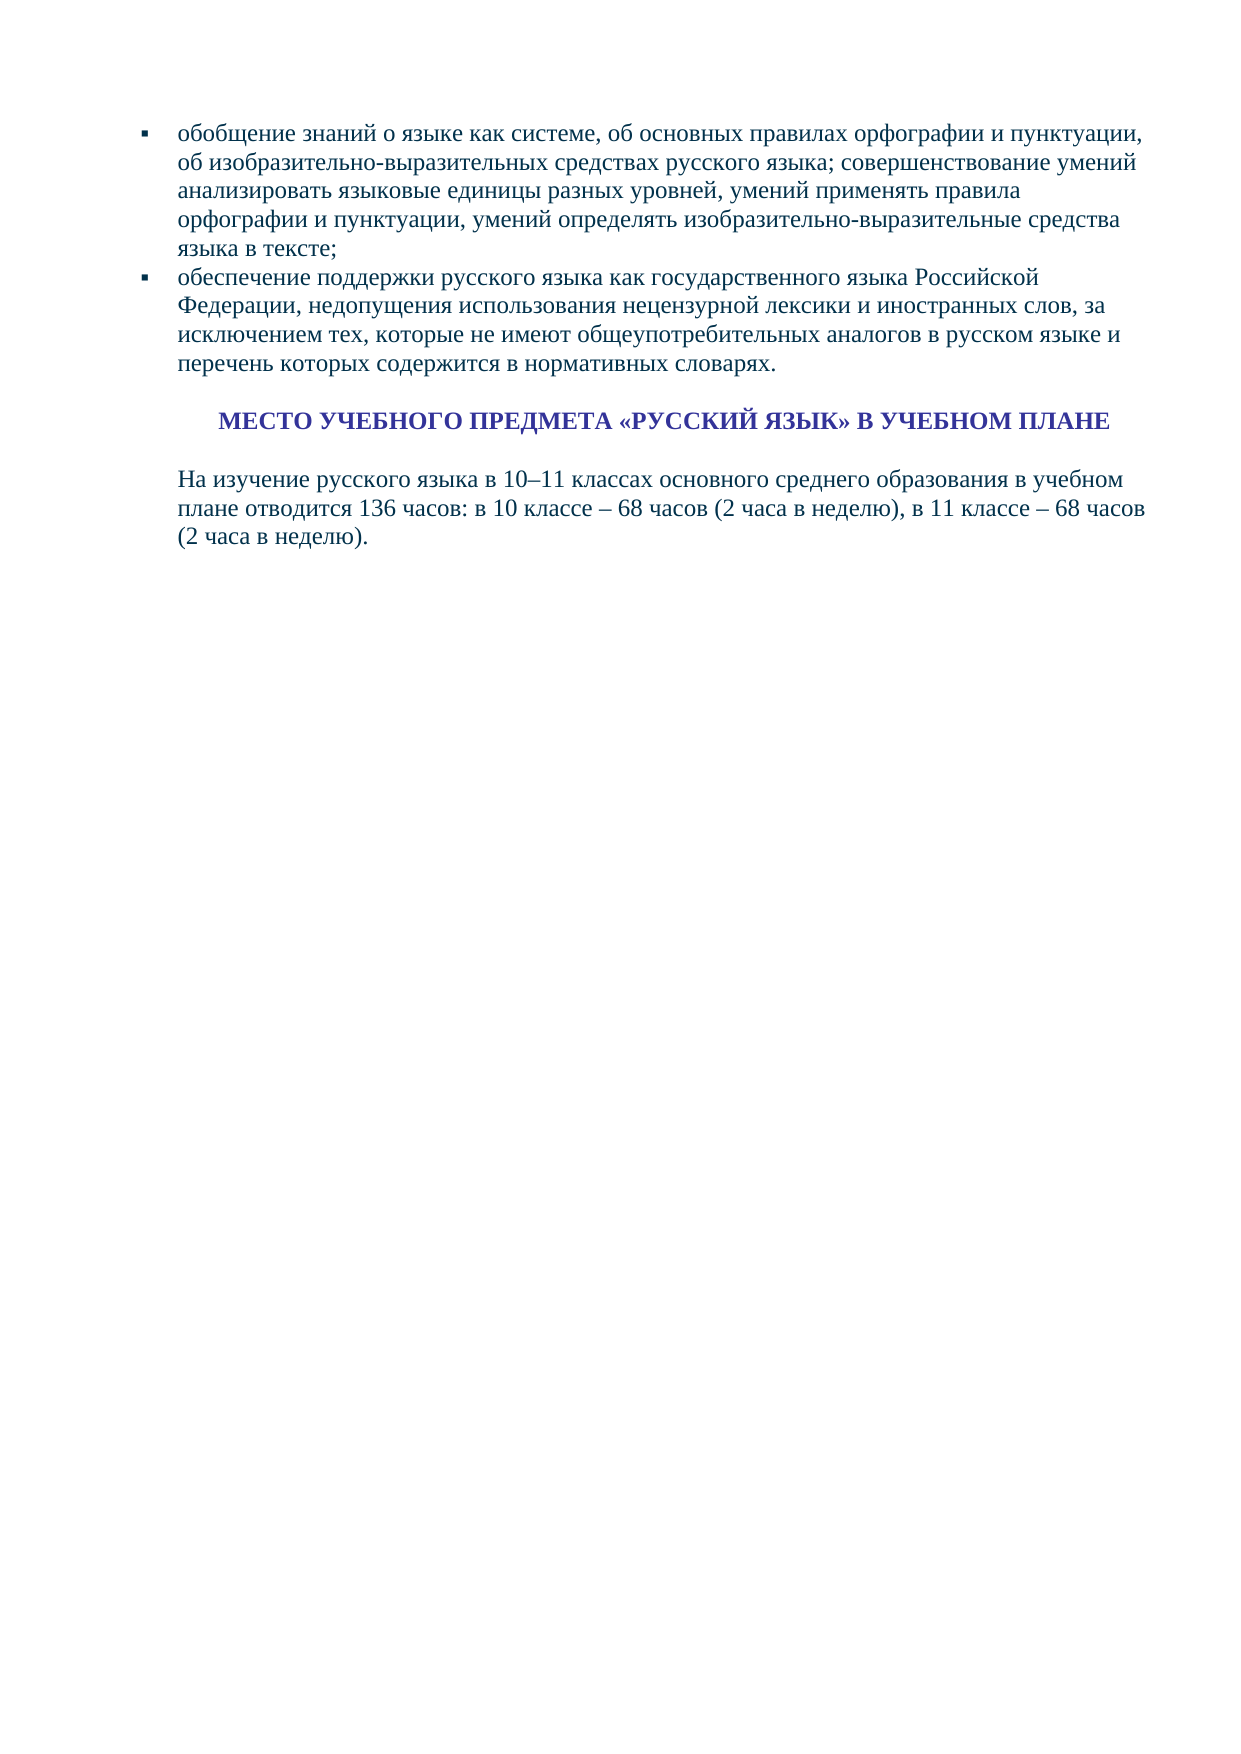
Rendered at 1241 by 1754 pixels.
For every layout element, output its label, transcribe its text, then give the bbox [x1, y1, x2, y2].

text МЕСТО УЧЕБНОГО ПРЕДМЕТА «РУССКИЙ ЯЗЫК» В УЧЕБНОМ ПЛАНЕ [177, 406, 1152, 435]
list обобщение знаний о языке как системе, об основных правилах орфографии и пунктуации, об изобразительно-выразительных средствах русского языка; совершенствование умений анализировать языковые единицы разных уровней, умений применять правила орфографии и пунктуации, умений определять изобразительно-выразительные средства языка в тексте; [140, 118, 1152, 262]
list обеспечение поддержки русского языка как государственного языка Российской Федерации, недопущения использования нецензурной лексики и иностранных слов, за исключением тех, которые не имеют общеупотребительных аналогов в русском языке и перечень которых содержится в нормативных словарях. [140, 262, 1152, 377]
text На изучение русского языка в 10–11 классах основного среднего образования в учебном плане отводится 136 часов: в 10 классе – 68 часов (2 часа в неделю), в 11 классе – 68 часов (2 часа в неделю). [177, 464, 1152, 550]
